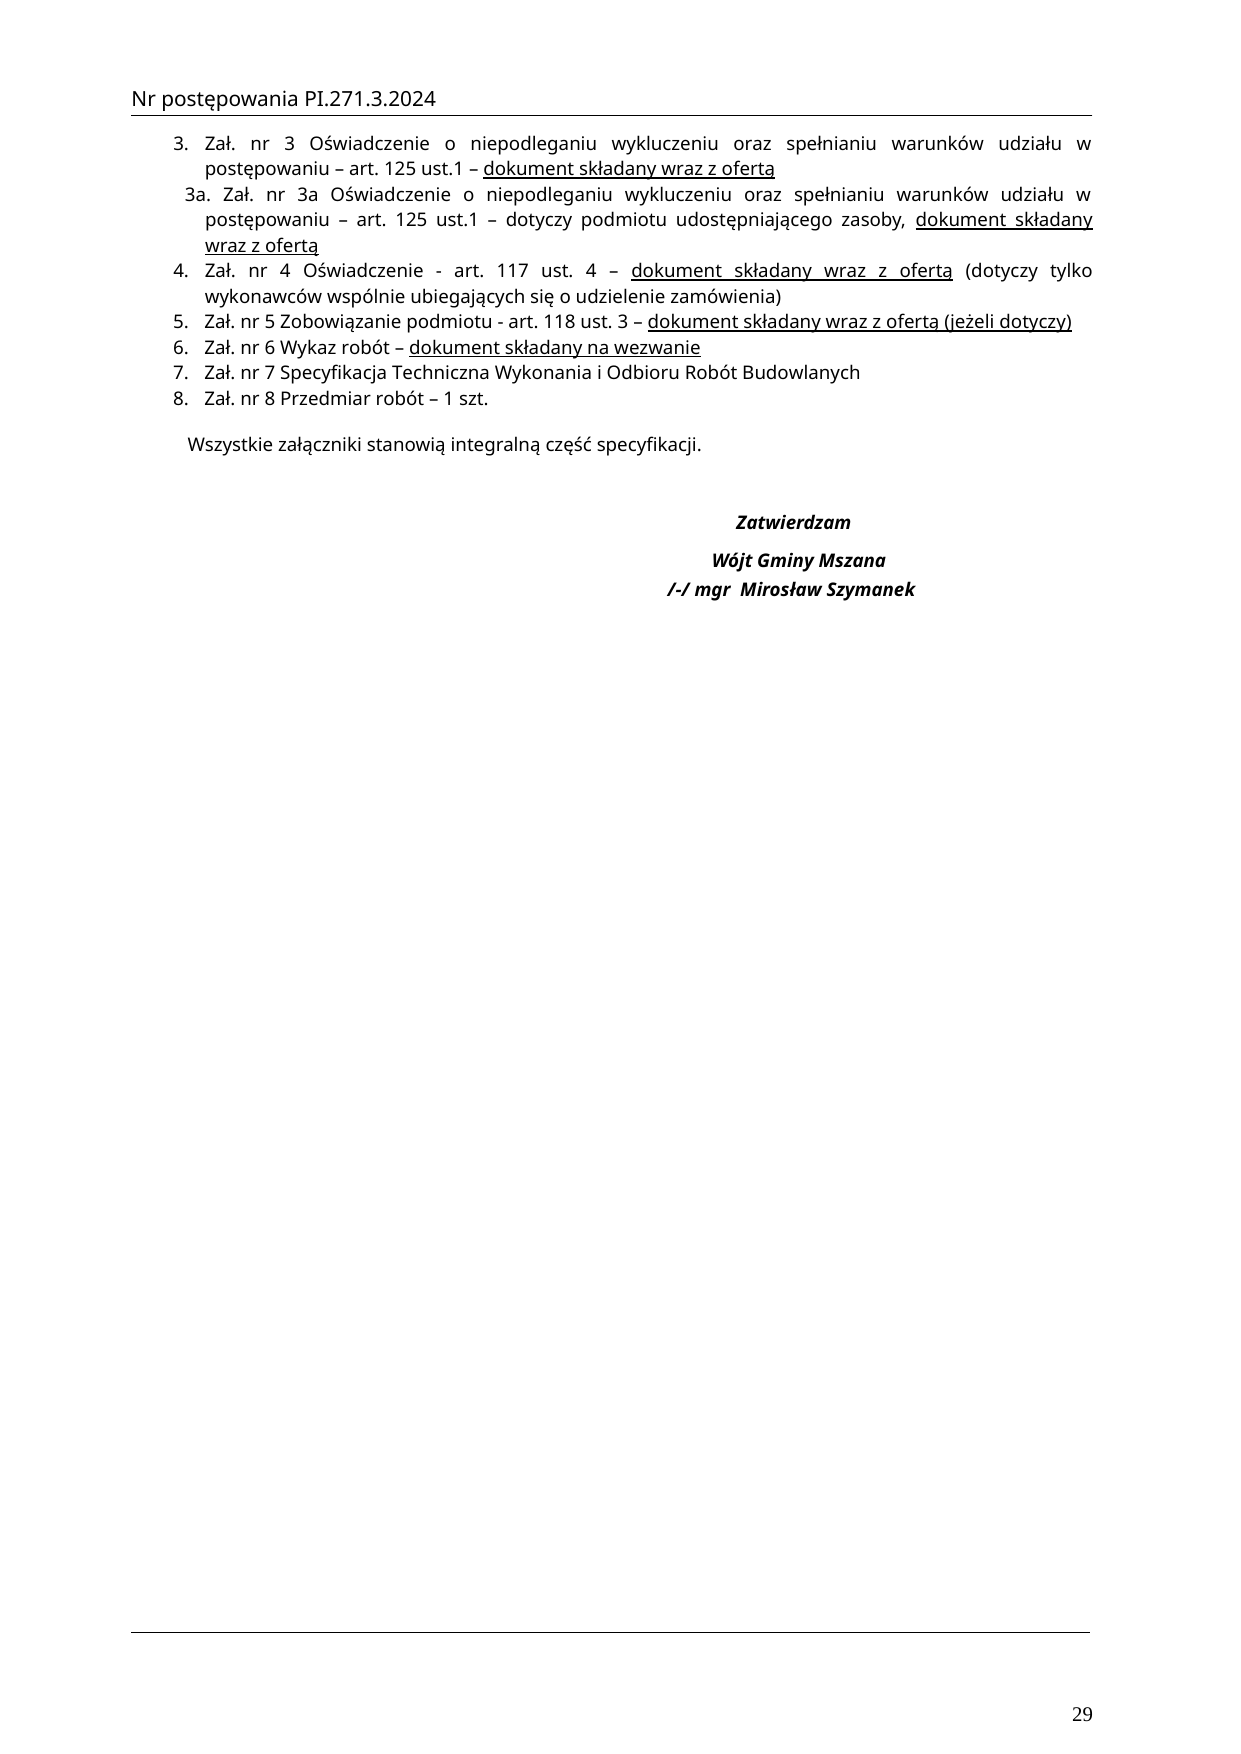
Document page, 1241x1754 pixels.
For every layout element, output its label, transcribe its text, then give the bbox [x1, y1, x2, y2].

list Zał. nr 8 Przedmiar robót – 1 szt. [173, 385, 1092, 411]
list Zał. nr 6 Wykaz robót – dokument składany na wezwanie [173, 334, 1092, 359]
list Zał. nr 5 Zobowiązanie podmiotu - art. 118 ust. 3 – dokument składany wraz z ofertą (jeżeli dotyczy) [173, 308, 1092, 334]
text Wójt Gminy Mszana [131, 547, 1092, 573]
list Zał. nr 3 Oświadczenie o niepodleganiu wykluczeniu oraz spełnianiu warunków udziału w postępowaniu – art. 125 ust.1 – dokument składany wraz z ofertą [173, 130, 1092, 181]
text Wszystkie załączniki stanowią integralną część specyfikacji. [187, 431, 1092, 457]
text /-/ mgr Mirosław Szymanek [131, 576, 1092, 602]
list Zał. nr 4 Oświadczenie - art. 117 ust. 4 – dokument składany wraz z ofertą (dotyczy tylko wykonawców wspólnie ubiegających się o udzielenie zamówienia) [173, 257, 1092, 308]
text 3a. Zał. nr 3a Oświadczenie o niepodleganiu wykluczeniu oraz spełnianiu warunków udziału w postępowaniu – art. 125 ust.1 – dotyczy podmiotu udostępniającego zasoby, dokument składany wraz z ofertą [161, 181, 1092, 257]
list Zał. nr 7 Specyfikacja Techniczna Wykonania i Odbioru Robót Budowlanych [173, 359, 1092, 385]
text Zatwierdzam [707, 509, 1092, 534]
